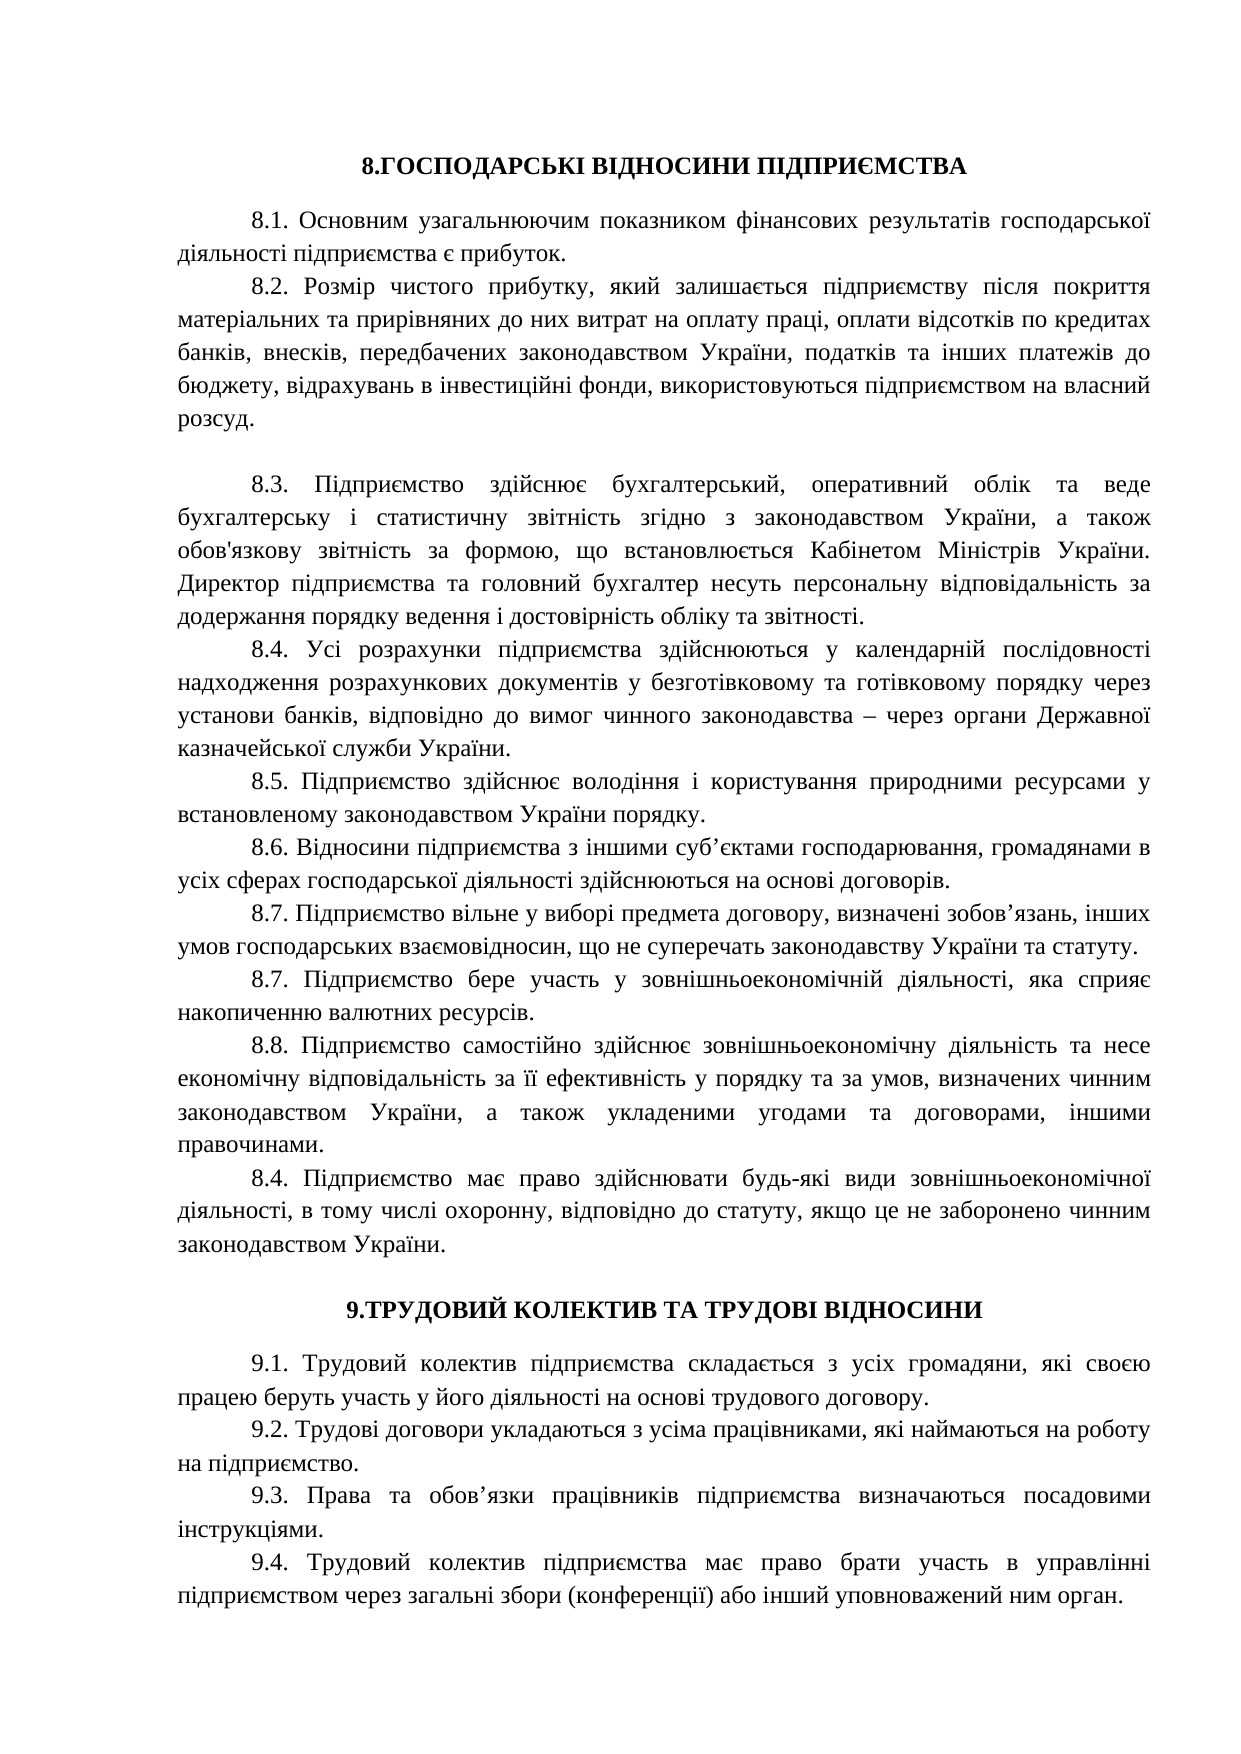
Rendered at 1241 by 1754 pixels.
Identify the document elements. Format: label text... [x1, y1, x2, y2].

text 8.6. Відносини підприємства з іншими суб’єктами господарювання, громадянами в усіх сферах господарської діяльності здійснюються на основі договорів. [177, 832, 1152, 894]
text 8.4. Підприємство має право здійснювати будь-які види зовнішньоекономічної діяльності, в тому числі охоронну, відповідно до статуту, якщо це не заборонено чинним законодавством України. [177, 1163, 1152, 1257]
text 9.2. Трудові договори укладаються з усіма працівниками, які наймаються на роботу на підприємство. [177, 1414, 1152, 1476]
text 8.5. Підприємство здійснює володіння і користування природними ресурсами у встановленому законодавством України порядку. [177, 766, 1152, 828]
text 8.7. Підприємство вільне у виборі предмета договору, визначені зобов’язань, інших умов господарських взаємовідносин, що не суперечать законодавству України та статуту. [177, 898, 1152, 960]
text 8.ГОСПОДАРСЬКІ ВІДНОСИНИ ПІДПРИЄМСТВА [177, 151, 1152, 180]
text 8.1. Основним узагальнюючим показником фінансових результатів господарської діяльності підприємства є прибуток. [177, 205, 1152, 267]
text 9.3. Права та обов’язки працівників підприємства визначаються посадовими інструкціями. [177, 1481, 1152, 1542]
text 9.1. Трудовий колектив підприємства складається з усіх громадяни, які своєю працею беруть участь у його діяльності на основі трудового договору. [177, 1348, 1152, 1410]
text 8.4. Усі розрахунки підприємства здійснюються у календарній послідовності надходження розрахункових документів у безготівковому та готівковому порядку через установи банків, відповідно до вимог чинного законодавства – через органи Державної казначейської служби України. [177, 634, 1152, 762]
text 8.7. Підприємство бере участь у зовнішньоекономічній діяльності, яка сприяє накопиченню валютних ресурсів. [177, 964, 1152, 1026]
text 9.4. Трудовий колектив підприємства має право брати участь в управлінні підприємством через загальні збори (конференції) або інший уповноважений ним орган. [177, 1547, 1152, 1608]
text 8.3. Підприємство здійснює бухгалтерський, оперативний облік та веде бухгалтерську і статистичну звітність згідно з законодавством України, а також обов'язкову звітність за формою, що встановлюється Кабінетом Міністрів України. Директор підприємства та головний бухгалтер несуть персональну відповідальність за додержання порядку ведення і достовірність обліку та звітності. [177, 469, 1152, 630]
text 8.2. Розмір чистого прибутку, який залишається підприємству після покриття матеріальних та прирівняних до них витрат на оплату праці, оплати відсотків по кредитах банків, внесків, передбачених законодавством України, податків та інших платежів до бюджету, відрахувань в інвестиційні фонди, використовуються підприємством на власний розсуд. [177, 271, 1152, 432]
text 9.ТРУДОВИЙ КОЛЕКТИВ ТА ТРУДОВІ ВІДНОСИНИ [177, 1295, 1152, 1323]
text 8.8. Підприємство самостійно здійснює зовнішньоекономічну діяльність та несе економічну відповідальність за її ефективність у порядку та за умов, визначених чинним законодавством України, а також укладеними угодами та договорами, іншими правочинами. [177, 1031, 1152, 1158]
